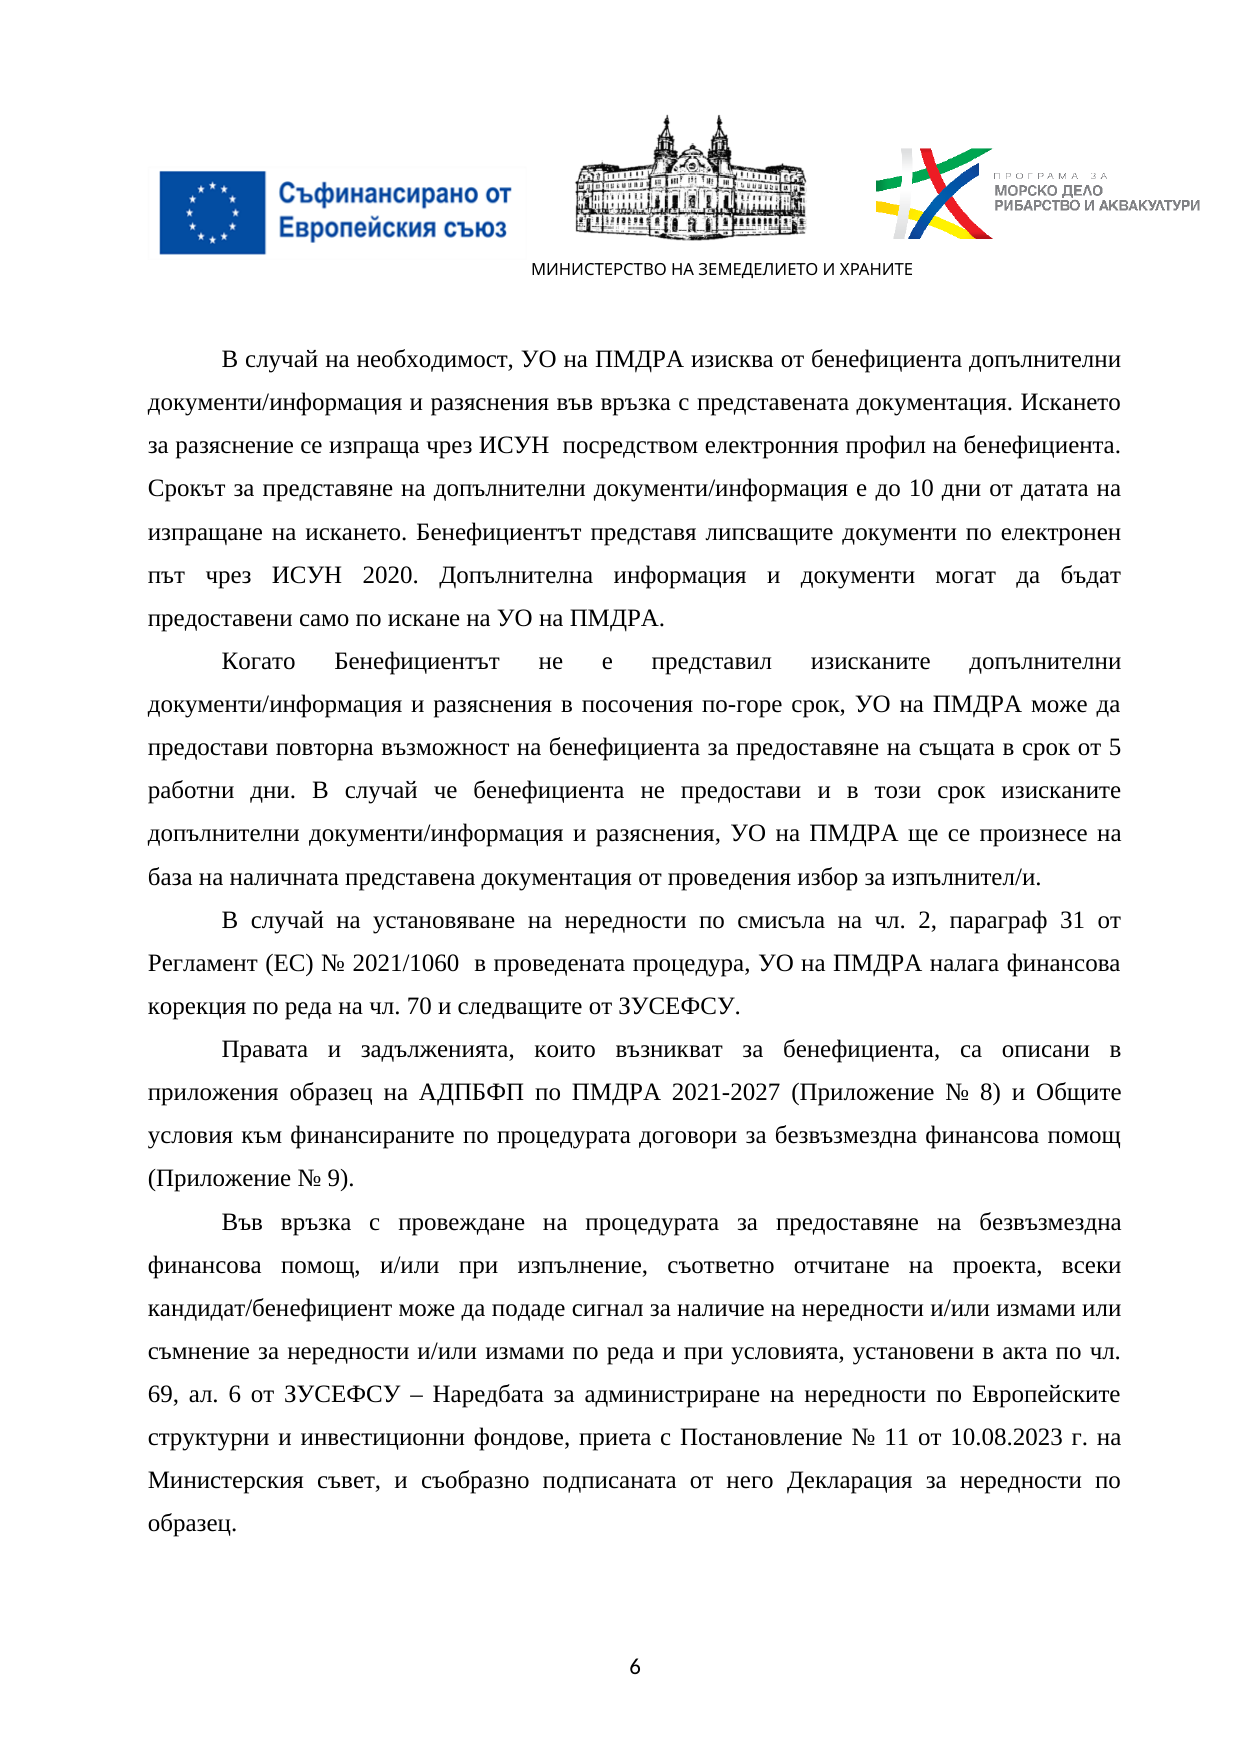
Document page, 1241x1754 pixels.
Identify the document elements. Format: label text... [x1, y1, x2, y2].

text Във връзка с провеждане на процедурата за предоставяне на безвъзмездна финансова помощ, и/или при изпълнение, съответно отчитане на проекта, всеки кандидат/бенефициент може да подаде сигнал за наличие на нередности и/или измами или съмнение за нередности и/или измами по реда и при условията, установени в акта по чл. 69, ал. 6 от ЗУСЕФСУ – Наредбата за администриране на нередности по Европейските структурни и инвестиционни фондове, приета с Постановление № 11 от 10.08.2023 г. на Министерския съвет, и съобразно подписаната от него Декларация за нередности по образец. [148, 1207, 1122, 1537]
text В случай на необходимост, УО на ПМДРА изисква от бенефициента допълнителни документи/информация и разяснения във връзка с представената документация. Искането за разяснение се изпраща чрез ИСУН посредством електронния профил на бенефициента. Срокът за представяне на допълнителни документи/информация е до 10 дни от датата на изпращане на искането. Бенефициентът представя липсващите документи по електронен път чрез ИСУН 2020. Допълнителна информация и документи могат да бъдат предоставени само по искане на УО на ПМДРА. [148, 344, 1122, 632]
text Правата и задълженията, които възникват за бенефициента, са описани в приложения образец на АДПБФП по ПМДРА 2021-2027 (Приложение № 8) и Общите условия към финансираните по процедурата договори за безвъзмездна финансова помощ (Приложение № 9). [148, 1034, 1122, 1192]
picture [863, 131, 1213, 262]
text Когато Бенефициентът не е представил изисканите допълнителни документи/информация и разяснения в посочения по-горе срок, УО на ПМДРА може да предостави повторна възможност на бенефициента за предоставяне на същата в срок от 5 работни дни. В случай че бенефициента не предостави и в този срок изисканите допълнителни документи/информация и разяснения, УО на ПМДРА ще се произнесе на база на наличната представена документация от проведения избор за изпълнител/и. [148, 646, 1122, 890]
text В случай на установяване на нередности по смисъла на чл. 2, параграф 31 от Регламент (ЕС) № 2021/1060 в проведената процедура, УО на ПМДРА налага финансова корекция по реда на чл. 70 и следващите от ЗУСЕФСУ. [148, 905, 1122, 1020]
picture [569, 112, 814, 243]
picture [147, 166, 528, 261]
